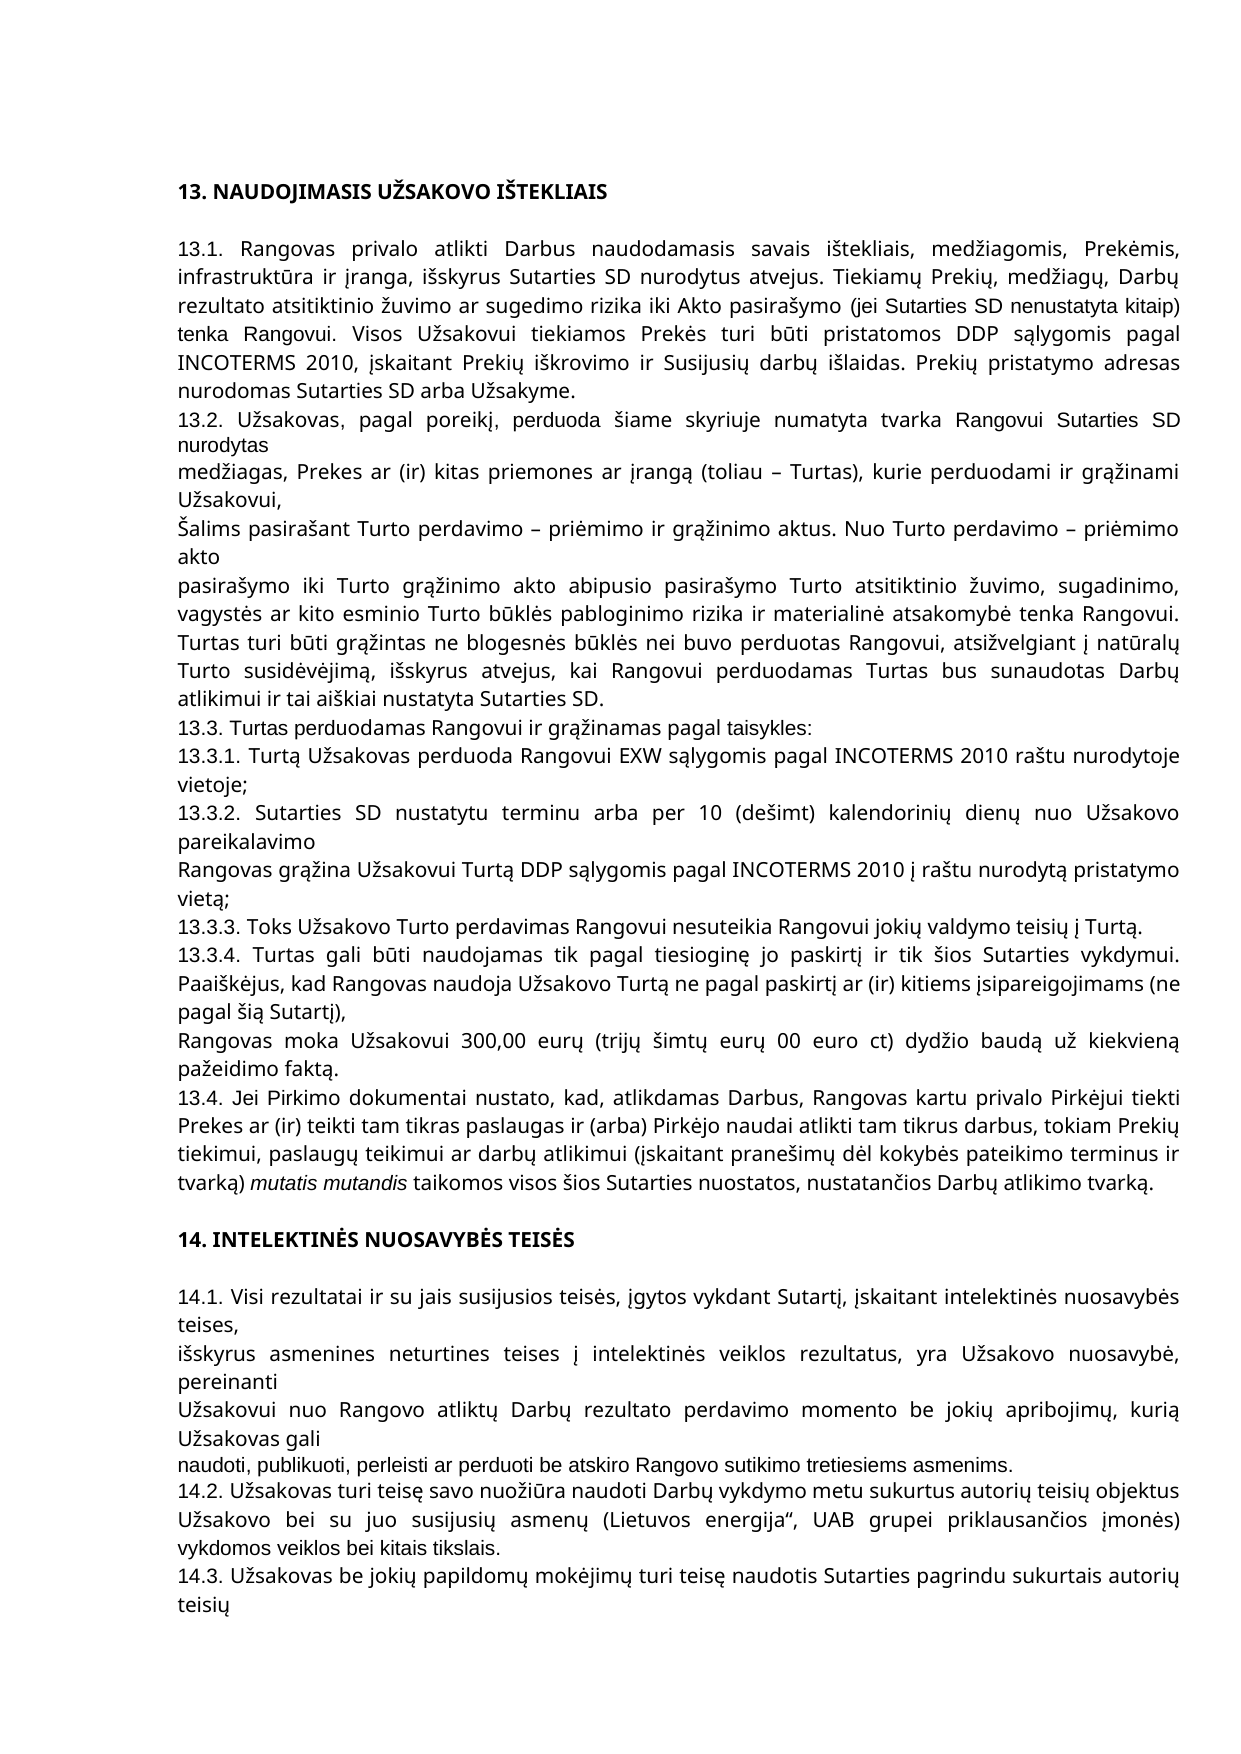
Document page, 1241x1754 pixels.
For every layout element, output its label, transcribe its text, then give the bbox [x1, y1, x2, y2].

text 13.1. Rangovas privalo atlikti Darbus naudodamasis savais ištekliais, medžiagomis, Prekėmis, infrastruktūra ir įranga, išskyrus Sutarties SD nurodytus atvejus. Tiekiamų Prekių, medžiagų, Darbų rezultato atsitiktinio žuvimo ar sugedimo rizika iki Akto pasirašymo (jei Sutarties SD nenustatyta kitaip) tenka Rangovui. Visos Užsakovui tiekiamos Prekės turi būti pristatomos DDP sąlygomis pagal INCOTERMS 2010, įskaitant Prekių iškrovimo ir Susijusių darbų išlaidas. Prekių pristatymo adresas nurodomas Sutarties SD arba Užsakyme. [177, 234, 1181, 405]
text 13.3.4. Turtas gali būti naudojamas tik pagal tiesioginę jo paskirtį ir tik šios Sutarties vykdymui. Paaiškėjus, kad Rangovas naudoja Užsakovo Turtą ne pagal paskirtį ar (ir) kitiems įsipareigojimams (ne pagal šią Sutartį), [177, 941, 1181, 1026]
text Rangovas moka Užsakovui 300,00 eurų (trijų šimtų eurų 00 euro ct) dydžio baudą už kiekvieną pažeidimo faktą. [177, 1026, 1181, 1083]
text 14.3. Užsakovas be jokių papildomų mokėjimų turi teisę naudotis Sutarties pagrindu sukurtais autorių teisių [177, 1562, 1181, 1618]
text 13.3.1. Turtą Užsakovas perduoda Rangovui EXW sąlygomis pagal INCOTERMS 2010 raštu nurodytoje vietoje; [177, 741, 1181, 798]
text pasirašymo iki Turto grąžinimo akto abipusio pasirašymo Turto atsitiktinio žuvimo, sugadinimo, vagystės ar kito esminio Turto būklės pabloginimo rizika ir materialinė atsakomybė tenka Rangovui. Turtas turi būti grąžintas ne blogesnės būklės nei buvo perduotas Rangovui, atsižvelgiant į natūralų Turto susidėvėjimą, išskyrus atvejus, kai Rangovui perduodamas Turtas bus sunaudotas Darbų atlikimui ir tai aiškiai nustatyta Sutarties SD. [177, 571, 1181, 713]
text Užsakovui nuo Rangovo atliktų Darbų rezultato perdavimo momento be jokių apribojimų, kurią Užsakovas gali [177, 1396, 1181, 1452]
text 13.3. Turtas perduodamas Rangovui ir grąžinamas pagal taisykles: [177, 713, 1181, 741]
text Rangovas grąžina Užsakovui Turtą DDP sąlygomis pagal INCOTERMS 2010 į raštu nurodytą pristatymo vietą; [177, 855, 1181, 912]
text naudoti, publikuoti, perleisti ar perduoti be atskiro Rangovo sutikimo tretiesiems asmenims. [177, 1452, 1181, 1476]
text išskyrus asmenines neturtines teises į intelektinės veiklos rezultatus, yra Užsakovo nuosavybė, pereinanti [177, 1339, 1181, 1396]
text 13.4. Jei Pirkimo dokumentai nustato, kad, atlikdamas Darbus, Rangovas kartu privalo Pirkėjui tiekti Prekes ar (ir) teikti tam tikras paslaugas ir (arba) Pirkėjo naudai atlikti tam tikrus darbus, tokiam Prekių tiekimui, paslaugų teikimui ar darbų atlikimui (įskaitant pranešimų dėl kokybės pateikimo terminus ir tvarką) mutatis mutandis taikomos visos šios Sutarties nuostatos, nustatančios Darbų atlikimo tvarką. [177, 1083, 1181, 1196]
text Šalims pasirašant Turto perdavimo – priėmimo ir grąžinimo aktus. Nuo Turto perdavimo – priėmimo akto [177, 514, 1181, 571]
text medžiagas, Prekes ar (ir) kitas priemones ar įrangą (toliau – Turtas), kurie perduodami ir grąžinami Užsakovui, [177, 457, 1181, 514]
text 13.3.2. Sutarties SD nustatytu terminu arba per 10 (dešimt) kalendorinių dienų nuo Užsakovo pareikalavimo [177, 798, 1181, 855]
text 14.2. Užsakovas turi teisę savo nuožiūra naudoti Darbų vykdymo metu sukurtus autorių teisių objektus Užsakovo bei su juo susijusių asmenų (Lietuvos energija“, UAB grupei priklausančios įmonės) vykdomos veiklos bei kitais tikslais. [177, 1476, 1181, 1562]
text 14.1. Visi rezultatai ir su jais susijusios teisės, įgytos vykdant Sutartį, įskaitant intelektinės nuosavybės teises, [177, 1282, 1181, 1339]
text 13. NAUDOJIMASIS UŽSAKOVO IŠTEKLIAIS [177, 177, 1181, 206]
text 13.2. Užsakovas, pagal poreikį, perduoda šiame skyriuje numatyta tvarka Rangovui Sutarties SD nurodytas [177, 405, 1181, 457]
text 13.3.3. Toks Užsakovo Turto perdavimas Rangovui nesuteikia Rangovui jokių valdymo teisių į Turtą. [177, 912, 1181, 941]
text 14. INTELEKTINĖS NUOSAVYBĖS TEISĖS [177, 1225, 1181, 1253]
